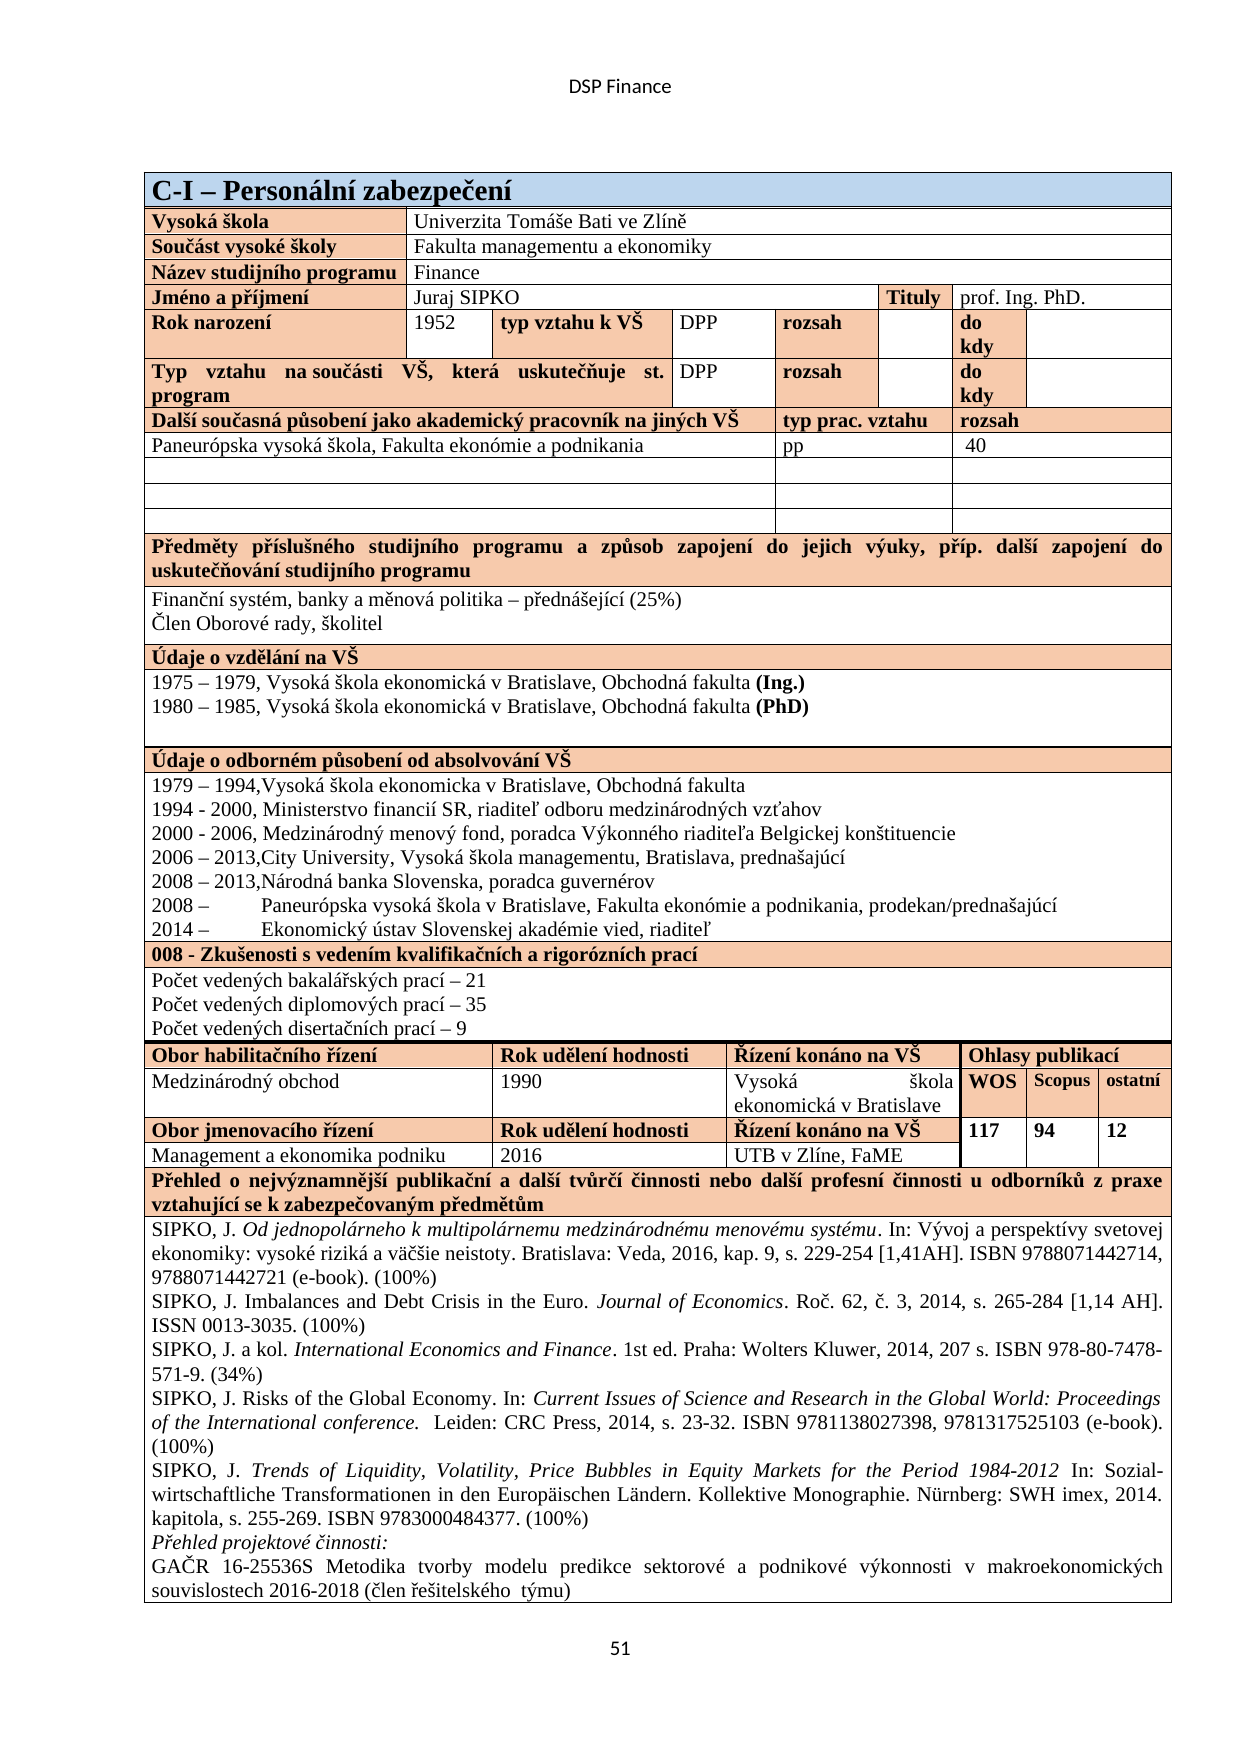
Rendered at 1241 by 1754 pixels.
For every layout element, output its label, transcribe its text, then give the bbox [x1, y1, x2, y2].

table_cell Finance [407, 260, 1171, 284]
table_cell 1975 – 1979, Vysoká škola ekonomická v Bratislave, Obchodná fakulta (Ing.) 1980 – 1985, Vysoká škola ekonomická v Bratislave, Obchodná fakulta (PhD) [145, 670, 1171, 746]
table_cell [776, 509, 952, 533]
table_cell Rok udělení hodnosti [493, 1044, 726, 1067]
table_cell 2016 [493, 1143, 726, 1167]
table_cell Tituly [879, 285, 952, 309]
table_cell Finanční systém, banky a měnová politika – přednášející (25%) Člen Oborové rady, školitel [145, 587, 1171, 644]
table_cell WOS [962, 1069, 1026, 1117]
table_cell Typ vztahu na součásti VŠ, která uskutečňuje st. program [145, 359, 672, 407]
table_cell Ohlasy publikací [962, 1044, 1171, 1067]
table_cell Vysoká škola ekonomická v Bratislave [727, 1069, 959, 1117]
table_cell DPP [673, 310, 775, 358]
table_cell 12 [1099, 1118, 1171, 1167]
table_cell Součást vysoké školy [145, 235, 406, 258]
table_cell Údaje o vzdělání na VŠ [145, 645, 1171, 669]
table_cell [879, 310, 952, 358]
table_cell rozsah [776, 310, 878, 358]
table_header C-I – Personální zabezpečení [145, 173, 1171, 206]
table_cell Rok udělení hodnosti [493, 1118, 726, 1142]
table_cell Obor jmenovacího řízení [145, 1118, 492, 1142]
table_cell rozsah [776, 359, 878, 407]
table_cell Řízení konáno na VŠ [727, 1118, 959, 1142]
table_cell [776, 484, 952, 507]
table_cell Scopus [1027, 1069, 1098, 1117]
table_cell 1979 – 1994,Vysoká škola ekonomicka v Bratislave, Obchodná fakulta 1994 - 2000, Ministerstvo financií SR, riaditeľ odboru medzinárodných vzťahov 2000 - 2006, Medzinárodný menový fond, poradca Výkonného riaditeľa Belgickej konštituencie 2006 – 2013,City University, Vysoká škola managementu, Bratislava, prednašajúcí 2008 – 2013,Národná banka Slovenska, poradca guvernérov 2008 – Paneurópska vysoká škola v Bratislave, Fakulta ekonómie a podnikania, prodekan/prednašajúcí 2014 – Ekonomický ústav Slovenskej akadémie vied, riaditeľ [145, 773, 1171, 941]
table_cell Rok narození [145, 310, 406, 358]
table_cell Předměty příslušného studijního programu a způsob zapojení do jejich výuky, příp. další zapojení do uskutečňování studijního programu [145, 534, 1171, 586]
table_cell Údaje o odborném působení od absolvování VŠ [145, 748, 1171, 772]
table_cell 40 [953, 433, 1171, 457]
table_cell Počet vedených bakalářských prací – 21 Počet vedených diplomových prací – 35 Počet vedených disertačních prací – 9 [145, 968, 1171, 1040]
table_cell [953, 484, 1171, 507]
table_cell ostatní [1099, 1069, 1171, 1117]
table_cell prof. Ing. PhD. [953, 285, 1171, 309]
table_cell [145, 458, 775, 482]
table_cell Univerzita Tomáše Bati ve Zlíně [407, 209, 1171, 233]
table_cell Juraj SIPKO [407, 285, 878, 309]
table_cell Jméno a příjmení [145, 285, 406, 309]
table_cell typ prac. vztahu [776, 408, 952, 432]
table_cell do kdy [953, 310, 1026, 358]
table_cell Fakulta managementu a ekonomiky [407, 235, 1171, 258]
table_cell typ vztahu k VŠ [493, 310, 672, 358]
table_cell [145, 509, 775, 533]
table_cell 117 [962, 1118, 1026, 1167]
table_cell Paneurópska vysoká škola, Fakulta ekonómie a podnikania [145, 433, 775, 457]
table_cell [953, 458, 1171, 482]
table_cell do kdy [953, 359, 1026, 407]
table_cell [145, 1217, 1171, 1602]
table_cell UTB v Zlíne, FaME [727, 1143, 959, 1167]
table_cell 1952 [407, 310, 492, 358]
table_cell Medzinárodný obchod [145, 1069, 492, 1117]
table_cell 94 [1027, 1118, 1098, 1167]
table_cell Další současná působení jako akademický pracovník na jiných VŠ [145, 408, 775, 432]
table_cell [1027, 310, 1171, 358]
table_cell [145, 484, 775, 507]
table_cell [953, 509, 1171, 533]
table_cell Management a ekonomika podniku [145, 1143, 492, 1167]
table_cell [1027, 359, 1171, 407]
table_cell Řízení konáno na VŠ [727, 1044, 959, 1067]
table_cell Název studijního programu [145, 260, 406, 284]
table_cell 1990 [493, 1069, 726, 1117]
table_cell Obor habilitačního řízení [145, 1044, 492, 1067]
table_cell [879, 359, 952, 407]
table_cell pp [776, 433, 952, 457]
table_cell 008 - Zkušenosti s vedením kvalifikačních a rigorózních prací [145, 942, 1171, 967]
table_cell DPP [673, 359, 775, 407]
table_cell rozsah [953, 408, 1171, 432]
table_cell Vysoká škola [145, 209, 406, 233]
table_cell [776, 458, 952, 482]
table_cell Přehled o nejvýznamnější publikační a další tvůrčí činnosti nebo další profesní činnosti u odborníků z praxe vztahující se k zabezpečovaným předmětům [145, 1168, 1171, 1216]
